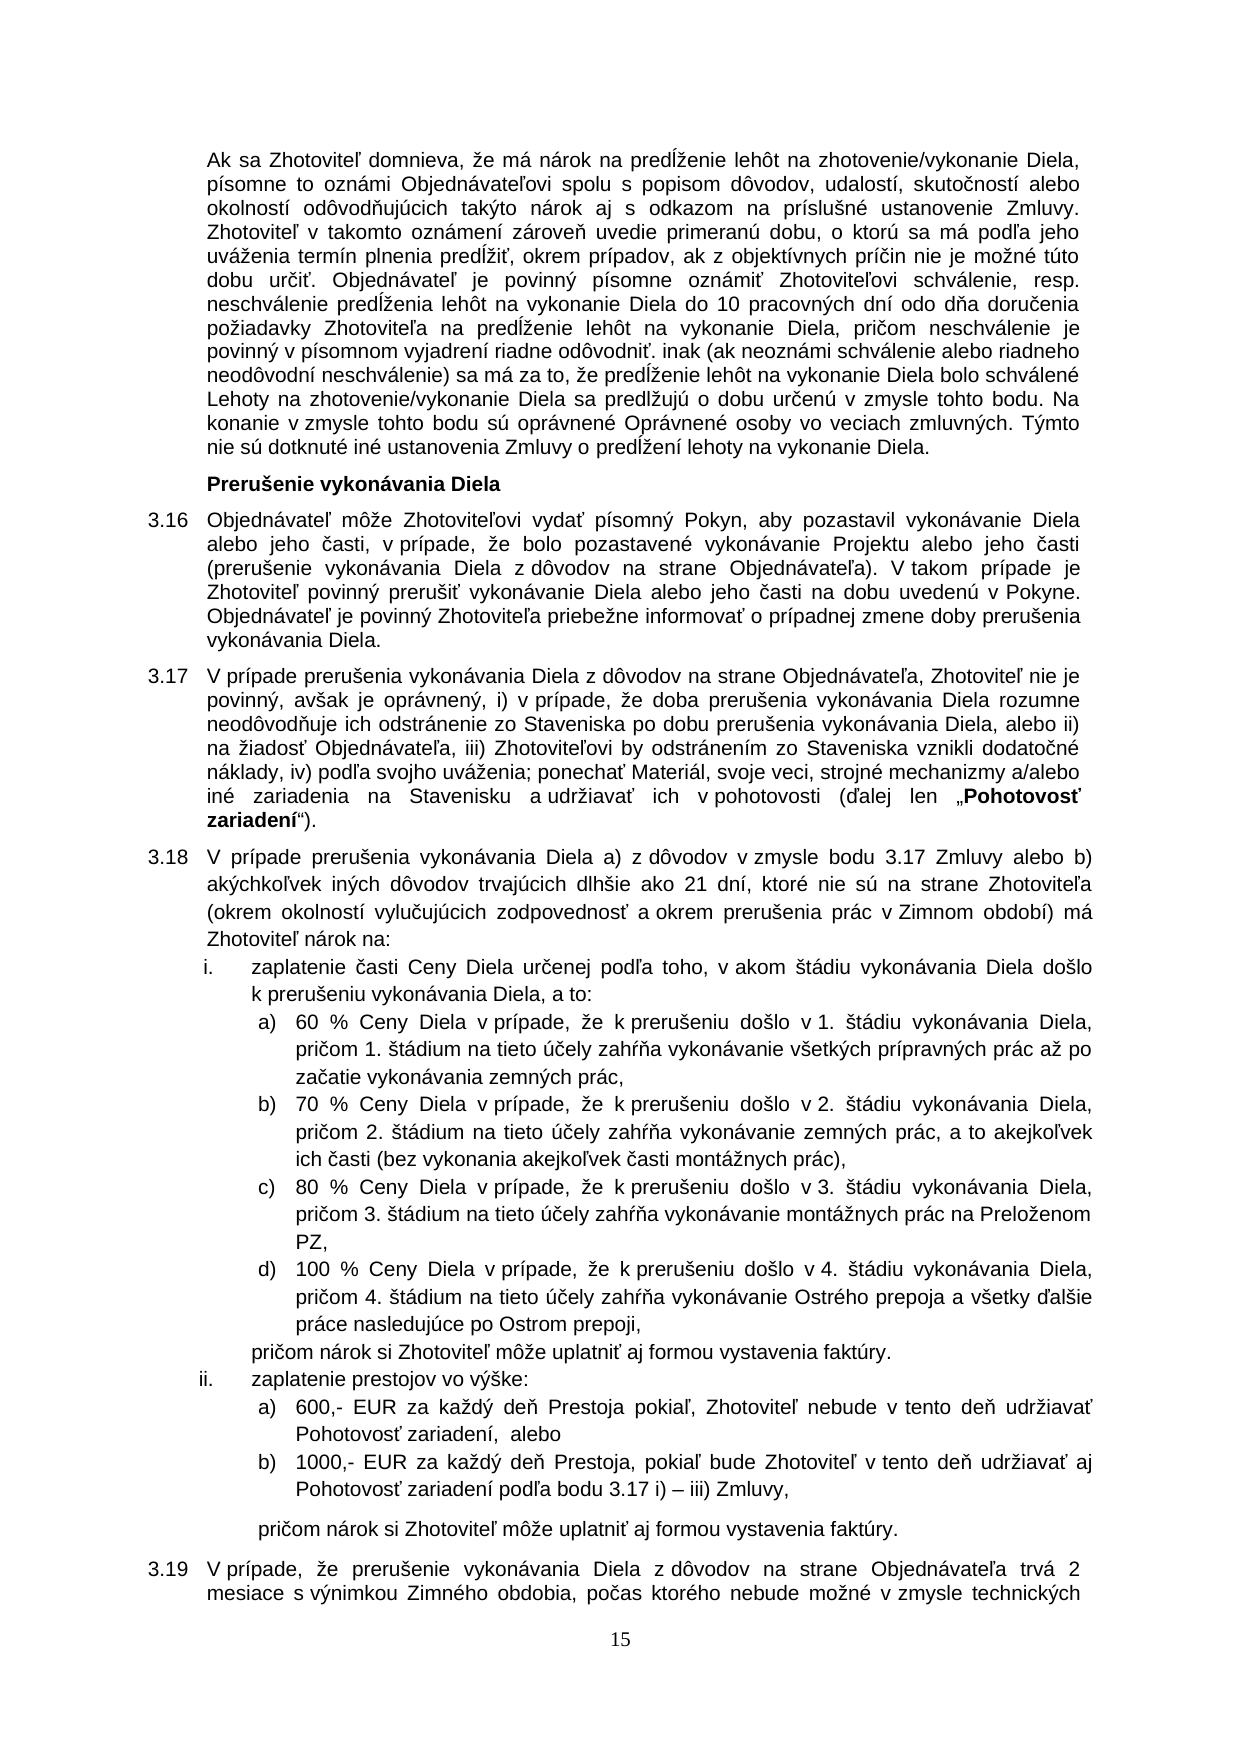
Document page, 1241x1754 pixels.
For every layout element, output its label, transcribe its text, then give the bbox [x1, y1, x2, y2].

text pričom nárok si Zhotoviteľ môže uplatniť aj formou vystavenia faktúry. [258, 1517, 1093, 1541]
list 100 % Ceny Diela v prípade, že k prerušeniu došlo v 4. štádiu vykonávania Diela, pričom 4. štádium na tieto účely zahŕňa vykonávanie Ostrého prepoja a všetky ďalšie práce nasledujúce po Ostrom prepoji, [258, 1257, 1093, 1336]
text Ak sa Zhotoviteľ domnieva, že má nárok na predĺženie lehôt na zhotovenie/vykonanie Diela, písomne to oznámi Objednávateľovi spolu s popisom dôvodov, udalostí, skutočností alebo okolností odôvodňujúcich takýto nárok aj s odkazom na príslušné ustanovenie Zmluvy. Zhotoviteľ v takomto oznámení zároveň uvedie primeranú dobu, o ktorú sa má podľa jeho uváženia termín plnenia predĺžiť, okrem prípadov, ak z objektívnych príčin nie je možné túto dobu určiť. Objednávateľ je povinný písomne oznámiť Zhotoviteľovi schválenie, resp. neschválenie predĺženia lehôt na vykonanie Diela do 10 pracovných dní odo dňa doručenia požiadavky Zhotoviteľa na predĺženie lehôt na vykonanie Diela, pričom neschválenie je povinný v písomnom vyjadrení riadne odôvodniť. inak (ak neoznámi schválenie alebo riadneho neodôvodní neschválenie) sa má za to, že predĺženie lehôt na vykonanie Diela bolo schválené Lehoty na zhotovenie/vykonanie Diela sa predlžujú o dobu určenú v zmysle tohto bodu. Na konanie v zmysle tohto bodu sú oprávnené Oprávnené osoby vo veciach zmluvných. Týmto nie sú dotknuté iné ustanovenia Zmluvy o predĺžení lehoty na vykonanie Diela. [207, 148, 1081, 459]
list V prípade prerušenia vykonávania Diela z dôvodov na strane Objednávateľa, Zhotoviteľ nie je povinný, avšak je oprávnený, i) v prípade, že doba prerušenia vykonávania Diela rozumne neodôvodňuje ich odstránenie zo Staveniska po dobu prerušenia vykonávania Diela, alebo ii) na žiadosť Objednávateľa, iii) Zhotoviteľovi by odstránením zo Staveniska vznikli dodatočné náklady, iv) podľa svojho uváženia; ponechať Materiál, svoje veci, strojné mechanizmy a/alebo iné zariadenia na Stavenisku a udržiavať ich v pohotovosti (ďalej len „Pohotovosť zariadení“). [148, 664, 1081, 832]
list 70 % Ceny Diela v prípade, že k prerušeniu došlo v 2. štádiu vykonávania Diela, pričom 2. štádium na tieto účely zahŕňa vykonávanie zemných prác, a to akejkoľvek ich časti (bez vykonania akejkoľvek časti montážnych prác), [258, 1092, 1093, 1171]
list V prípade prerušenia vykonávania Diela a) z dôvodov v zmysle bodu 3.17 Zmluvy alebo b) akýchkoľvek iných dôvodov trvajúcich dlhšie ako 21 dní, ktoré nie sú na strane Zhotoviteľa (okrem okolností vylučujúcich zodpovednosť a okrem prerušenia prác v Zimnom období) má Zhotoviteľ nárok na: [148, 844, 1093, 951]
list 60 % Ceny Diela v prípade, že k prerušeniu došlo v 1. štádiu vykonávania Diela, pričom 1. štádium na tieto účely zahŕňa vykonávanie všetkých prípravných prác až po začatie vykonávania zemných prác, [258, 1009, 1093, 1088]
list 1000,- EUR za každý deň Prestoja, pokiaľ bude Zhotoviteľ v tento deň udržiavať aj Pohotovosť zariadení podľa bodu 3.17 i) – iii) Zmluvy, [258, 1449, 1093, 1501]
text Prerušenie vykonávania Diela [207, 472, 1081, 496]
list pričom nárok si Zhotoviteľ môže uplatniť aj formou vystavenia faktúry. [251, 1339, 1093, 1363]
list zaplatenie prestojov vo výške: [213, 1367, 1093, 1391]
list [148, 1557, 1081, 1605]
list 80 % Ceny Diela v prípade, že k prerušeniu došlo v 3. štádiu vykonávania Diela, pričom 3. štádium na tieto účely zahŕňa vykonávanie montážnych prác na Preloženom PZ, [258, 1174, 1093, 1253]
list zaplatenie časti Ceny Diela určenej podľa toho, v akom štádiu vykonávania Diela došlo k prerušeniu vykonávania Diela, a to: [213, 954, 1093, 1006]
list 600,- EUR za každý deň Prestoja pokiaľ, Zhotoviteľ nebude v tento deň udržiavať Pohotovosť zariadení, alebo [258, 1394, 1093, 1446]
list Objednávateľ môže Zhotoviteľovi vydať písomný Pokyn, aby pozastavil vykonávanie Diela alebo jeho časti, v prípade, že bolo pozastavené vykonávanie Projektu alebo jeho časti (prerušenie vykonávania Diela z dôvodov na strane Objednávateľa). V takom prípade je Zhotoviteľ povinný prerušiť vykonávanie Diela alebo jeho časti na dobu uvedenú v Pokyne. Objednávateľ je povinný Zhotoviteľa priebežne informovať o prípadnej zmene doby prerušenia vykonávania Diela. [148, 508, 1081, 652]
